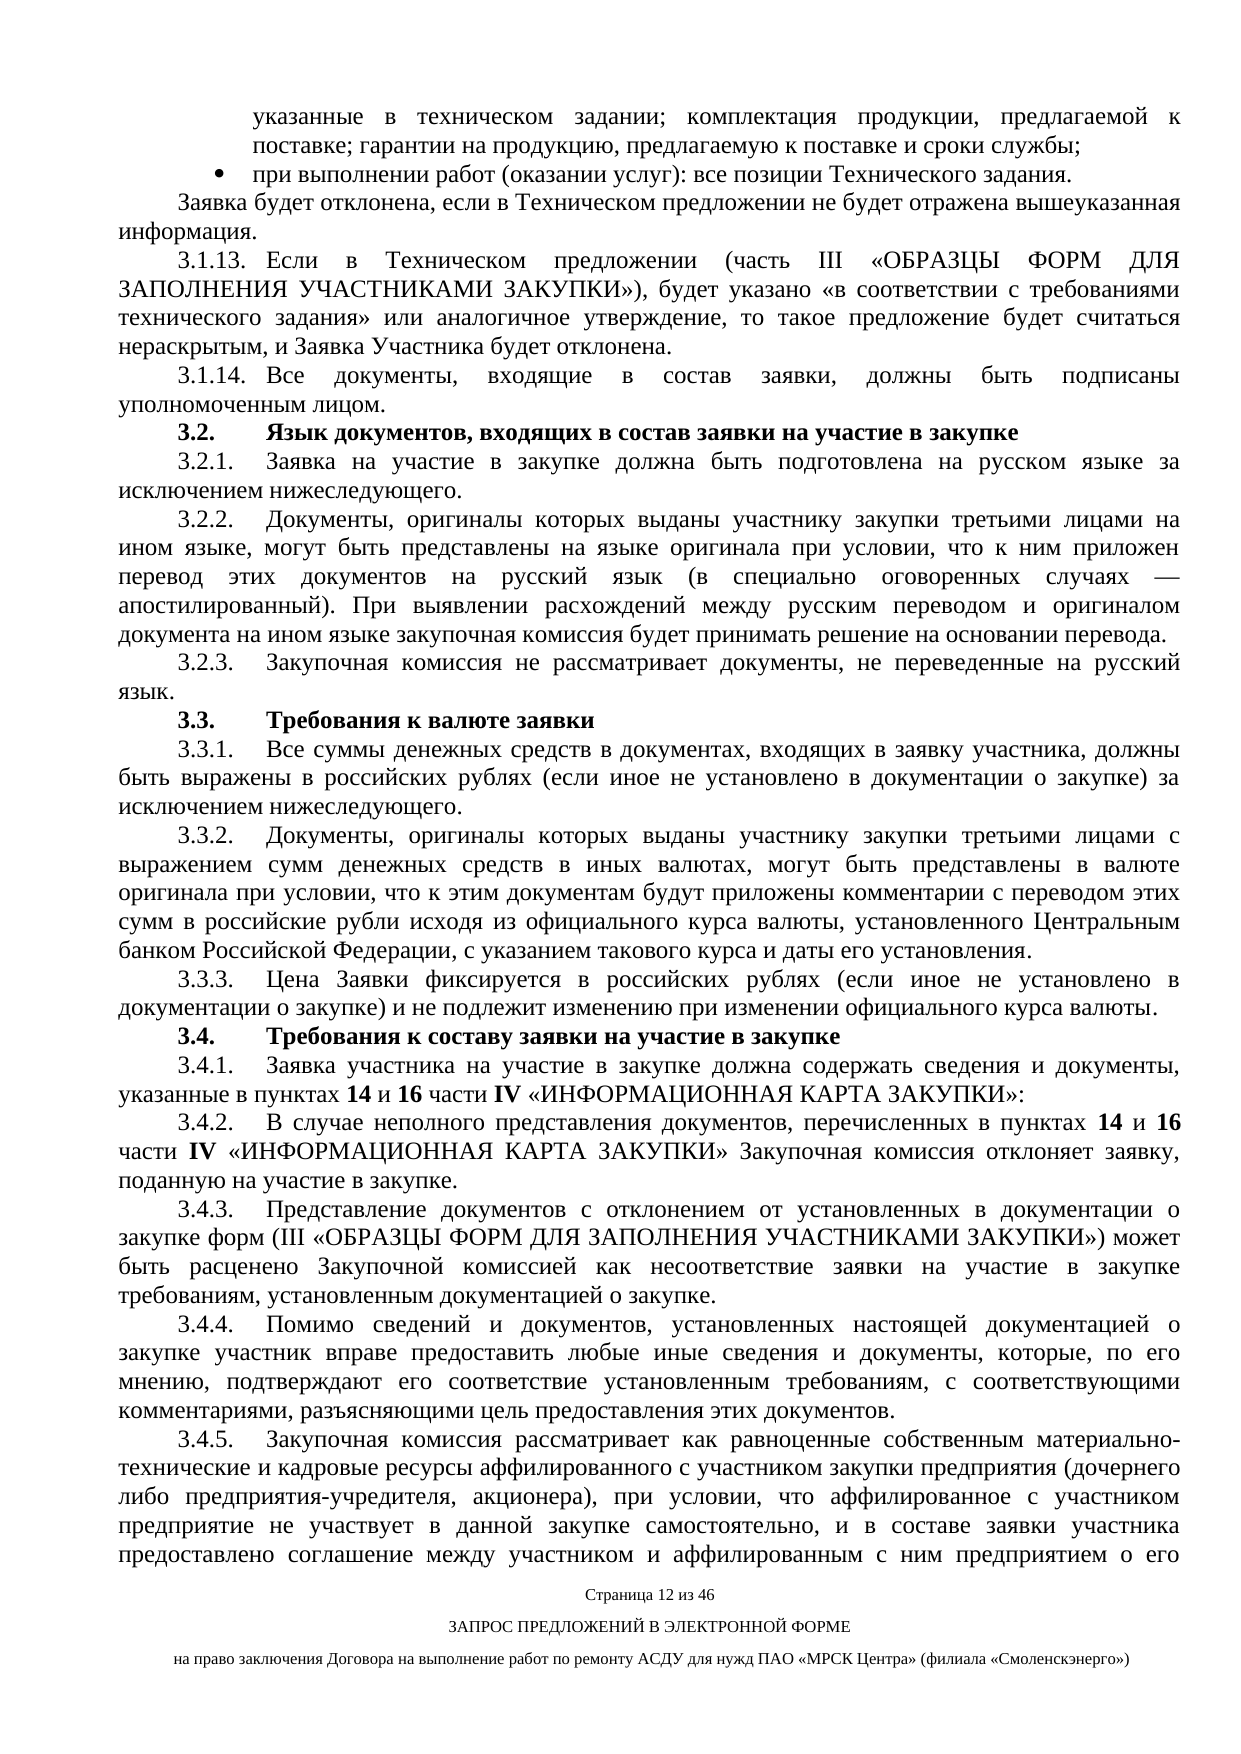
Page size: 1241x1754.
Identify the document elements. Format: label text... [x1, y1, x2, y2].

subtitle Закупочная комиссия не рассматривает документы, не переведенные на русский язык. [118, 647, 1181, 705]
subtitle Язык документов, входящих в состав заявки на участие в закупке [118, 417, 1181, 446]
subtitle Документы, оригиналы которых выданы участнику закупки третьими лицами с выражением сумм денежных средств в иных валютах, могут быть представлены в валюте оригинала при условии, что к этим документам будут приложены комментарии с переводом этих сумм в российские рубли исходя из официального курса валюты, установленного Центральным банком Российской Федерации, с указанием такового курса и даты его установления. [118, 820, 1181, 964]
subtitle Цена Заявки фиксируется в российских рублях (если иное не установлено в документации о закупке) и не подлежит изменению при изменении официального курса валюты. [118, 964, 1181, 1021]
subtitle Требования к составу заявки на участие в закупке [118, 1021, 1181, 1050]
subtitle Документы, оригиналы которых выданы участнику закупки третьими лицами на ином языке, могут быть представлены на языке оригинала при условии, что к ним приложен перевод этих документов на русский язык (в специально оговоренных случаях — апостилированный). При выявлении расхождений между русским переводом и оригиналом документа на ином языке закупочная комиссия будет принимать решение на основании перевода. [118, 504, 1181, 647]
subtitle Заявка будет отклонена, если в Техническом предложении не будет отражена вышеуказанная информация. [118, 187, 1181, 245]
subtitle Заявка на участие в закупке должна быть подготовлена на русском языке за исключением нижеследующего. [118, 446, 1181, 504]
subtitle Все суммы денежных средств в документах, входящих в заявку участника, должны быть выражены в российских рублях (если иное не установлено в документации о закупке) за исключением нижеследующего. [118, 734, 1181, 820]
subtitle В случае неполного представления документов, перечисленных в пунктах 14 и 16 части IV «ИНФОРМАЦИОННАЯ КАРТА ЗАКУПКИ» Закупочная комиссия отклоняет заявку, поданную на участие в закупке. [118, 1107, 1181, 1194]
subtitle Заявка участника на участие в закупке должна содержать сведения и документы, указанные в пунктах 14 и 16 части IV «ИНФОРМАЦИОННАЯ КАРТА ЗАКУПКИ»: [118, 1050, 1181, 1107]
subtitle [118, 1424, 1181, 1567]
subtitle Если в Техническом предложении (часть III «ОБРАЗЦЫ ФОРМ ДЛЯ ЗАПОЛНЕНИЯ УЧАСТНИКАМИ ЗАКУПКИ»), будет указано «в соответствии с требованиями технического задания» или аналогичное утверждение, то такое предложение будет считаться нераскрытым, и Заявка Участника будет отклонена. [118, 245, 1181, 360]
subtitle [215, 101, 1181, 159]
subtitle Требования к валюте заявки [118, 705, 1181, 734]
subtitle Помимо сведений и документов, установленных настоящей документацией о закупке участник вправе предоставить любые иные сведения и документы, которые, по его мнению, подтверждают его соответствие установленным требованиям, с соответствующими комментариями, разъясняющими цель предоставления этих документов. [118, 1309, 1181, 1424]
subtitle Все документы, входящие в состав заявки, должны быть подписаны уполномоченным лицом. [118, 360, 1181, 417]
subtitle при выполнении работ (оказании услуг): все позиции Технического задания. [215, 159, 1181, 187]
subtitle Представление документов с отклонением от установленных в документации о закупке форм (III «ОБРАЗЦЫ ФОРМ ДЛЯ ЗАПОЛНЕНИЯ УЧАСТНИКАМИ ЗАКУПКИ») может быть расценено Закупочной комиссией как несоответствие заявки на участие в закупке требованиям, установленным документацией о закупке. [118, 1194, 1181, 1309]
